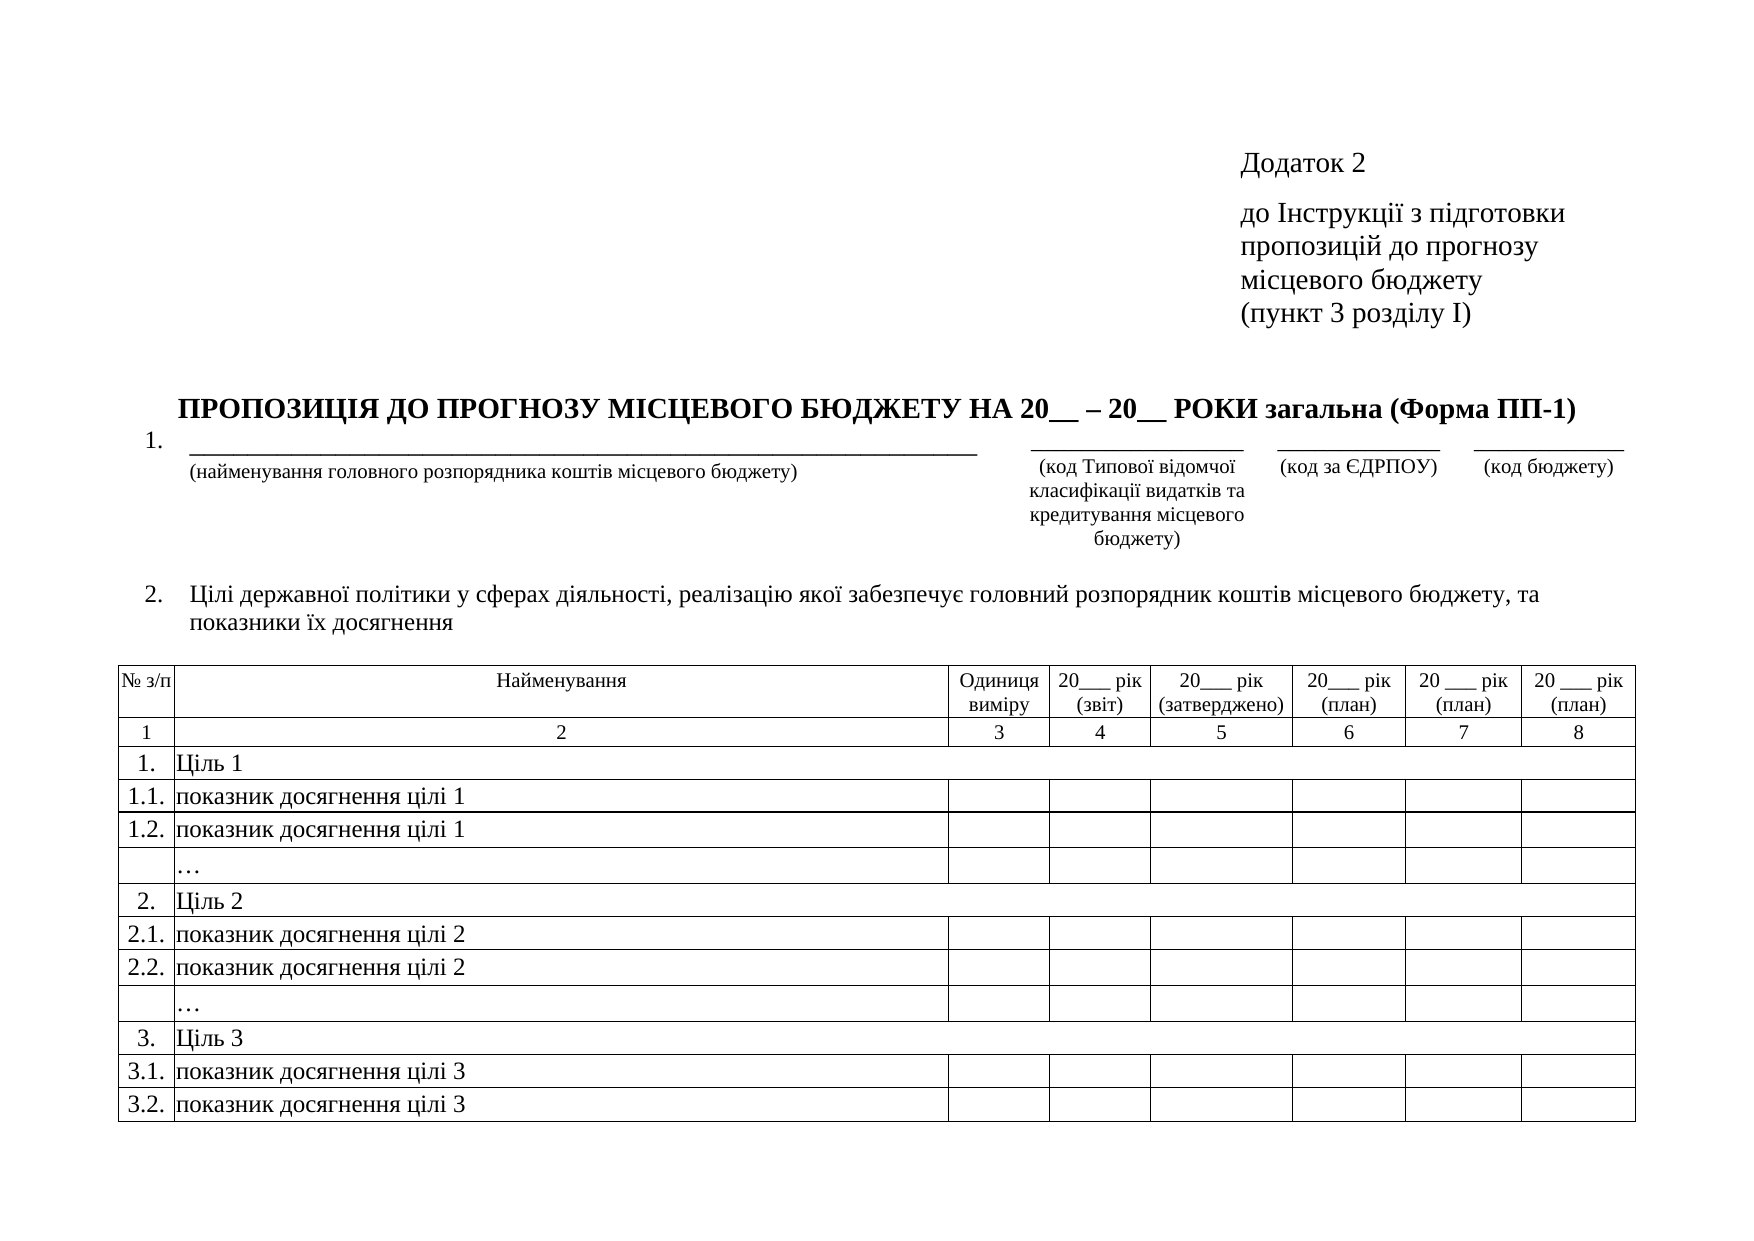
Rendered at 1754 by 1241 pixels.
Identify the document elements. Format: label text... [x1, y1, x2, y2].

table_cell [949, 986, 1049, 1021]
table_cell [1522, 780, 1635, 811]
table_cell [1406, 950, 1521, 985]
table_cell 5 [1151, 718, 1292, 746]
table_cell 4 [1050, 718, 1150, 746]
table_cell [949, 813, 1049, 847]
table_cell [1151, 813, 1292, 847]
table_cell [1293, 986, 1405, 1021]
text Додаток 2 [1240, 145, 1636, 178]
table_cell 3.2. [119, 1088, 174, 1121]
table_cell [1293, 950, 1405, 985]
table_cell 2.2. [119, 950, 174, 985]
table_cell [949, 1088, 1049, 1121]
table_cell 1 [119, 718, 174, 746]
text (пункт 3 розділу І) [1240, 296, 1636, 329]
table_cell [1406, 780, 1521, 811]
table_cell [119, 848, 174, 883]
table_cell [1522, 848, 1635, 883]
table_cell [1151, 917, 1292, 949]
table_cell показник досягнення цілі 2 [175, 950, 948, 985]
table_header № з/п [119, 666, 174, 717]
table_cell показник досягнення цілі 2 [175, 917, 948, 949]
table_cell 2.1. [119, 917, 174, 949]
table_header Одиниця виміру [949, 666, 1049, 717]
table_header Найменування [175, 666, 948, 717]
table_cell [1050, 950, 1150, 985]
table_cell показник досягнення цілі 3 [175, 1088, 948, 1121]
table_cell [1050, 1088, 1150, 1121]
table_cell [1406, 1088, 1521, 1121]
table_cell 3 [949, 718, 1049, 746]
table_cell [1293, 1088, 1405, 1121]
table_cell [1293, 780, 1405, 811]
table_cell [1050, 917, 1150, 949]
table_header 20 ___ рік (план) [1406, 666, 1521, 717]
table_header 20___ рік (звіт) [1050, 666, 1150, 717]
table_header 20___ рік (план) [1293, 666, 1405, 717]
table_cell Ціль 2 [175, 884, 1635, 916]
table_cell 1.1. [119, 780, 174, 811]
table_cell [1522, 1055, 1635, 1087]
table_header ____________ (код бюджету) [1458, 425, 1639, 579]
table_cell показник досягнення цілі 1 [175, 813, 948, 847]
table_cell 1. [119, 747, 174, 778]
table_cell [1151, 780, 1292, 811]
table_cell [1406, 1055, 1521, 1087]
table_cell … [175, 848, 948, 883]
table_cell [1151, 986, 1292, 1021]
table_cell 3. [119, 1022, 174, 1054]
table_cell [1406, 848, 1521, 883]
table_cell 2. [119, 884, 174, 916]
table_cell 6 [1293, 718, 1405, 746]
table_header 20 ___ рік (план) [1522, 666, 1635, 717]
table_header ______________________________________________________ (найменування головного розпорядника коштів місцевого бюджету) [178, 425, 1015, 579]
text ПРОПОЗИЦІЯ ДО ПРОГНОЗУ МІСЦЕВОГО БЮДЖЕТУ НА 20__ – 20__ РОКИ загальна (Форма ПП-1) [118, 391, 1636, 425]
table_cell [1406, 917, 1521, 949]
table_cell [1406, 813, 1521, 847]
table_cell … [175, 986, 948, 1021]
table_cell 1.2. [119, 813, 174, 847]
table_cell [119, 986, 174, 1021]
table_cell [1522, 1088, 1635, 1121]
table_cell Ціль 1 [175, 747, 1635, 778]
table_cell [1151, 848, 1292, 883]
table_header 20___ рік (затверджено) [1151, 666, 1292, 717]
table_cell [1050, 848, 1150, 883]
table_cell [949, 780, 1049, 811]
table_cell [1293, 848, 1405, 883]
table_cell 2. [129, 579, 178, 636]
table_cell 2 [175, 718, 948, 746]
table_cell [1293, 1055, 1405, 1087]
table_cell [949, 848, 1049, 883]
table_cell Цілі державної політики у сферах діяльності, реалізацію якої забезпечує головний розпорядник коштів місцевого бюджету, та показники їх досягнення [178, 579, 1639, 636]
table_cell [1522, 813, 1635, 847]
table_header 1. [129, 425, 178, 579]
table_cell 7 [1406, 718, 1521, 746]
table_cell [1293, 813, 1405, 847]
table_cell Ціль 3 [175, 1022, 1635, 1054]
table_cell [1151, 1088, 1292, 1121]
table_cell [1522, 986, 1635, 1021]
table_cell [1050, 813, 1150, 847]
table_cell [949, 1055, 1049, 1087]
table_cell [1522, 950, 1635, 985]
table_cell [1151, 950, 1292, 985]
table_cell показник досягнення цілі 3 [175, 1055, 948, 1087]
table_cell [1050, 1055, 1150, 1087]
table_cell 8 [1522, 718, 1635, 746]
text до Інструкції з підготовки пропозицій до прогнозу місцевого бюджету [1240, 195, 1636, 296]
table_cell [1050, 986, 1150, 1021]
table_header _________________ (код Типової відомчої класифікації видатків та кредитування місцевого бюджету) [1015, 425, 1259, 579]
table_cell показник досягнення цілі 1 [175, 780, 948, 811]
table_cell [1050, 780, 1150, 811]
table_cell [949, 950, 1049, 985]
table_header _____________ (код за ЄДРПОУ) [1259, 425, 1458, 579]
table_cell [949, 917, 1049, 949]
table_cell [1293, 917, 1405, 949]
table_cell 3.1. [119, 1055, 174, 1087]
table_cell [1151, 1055, 1292, 1087]
table_cell [1406, 986, 1521, 1021]
table_cell [1522, 917, 1635, 949]
